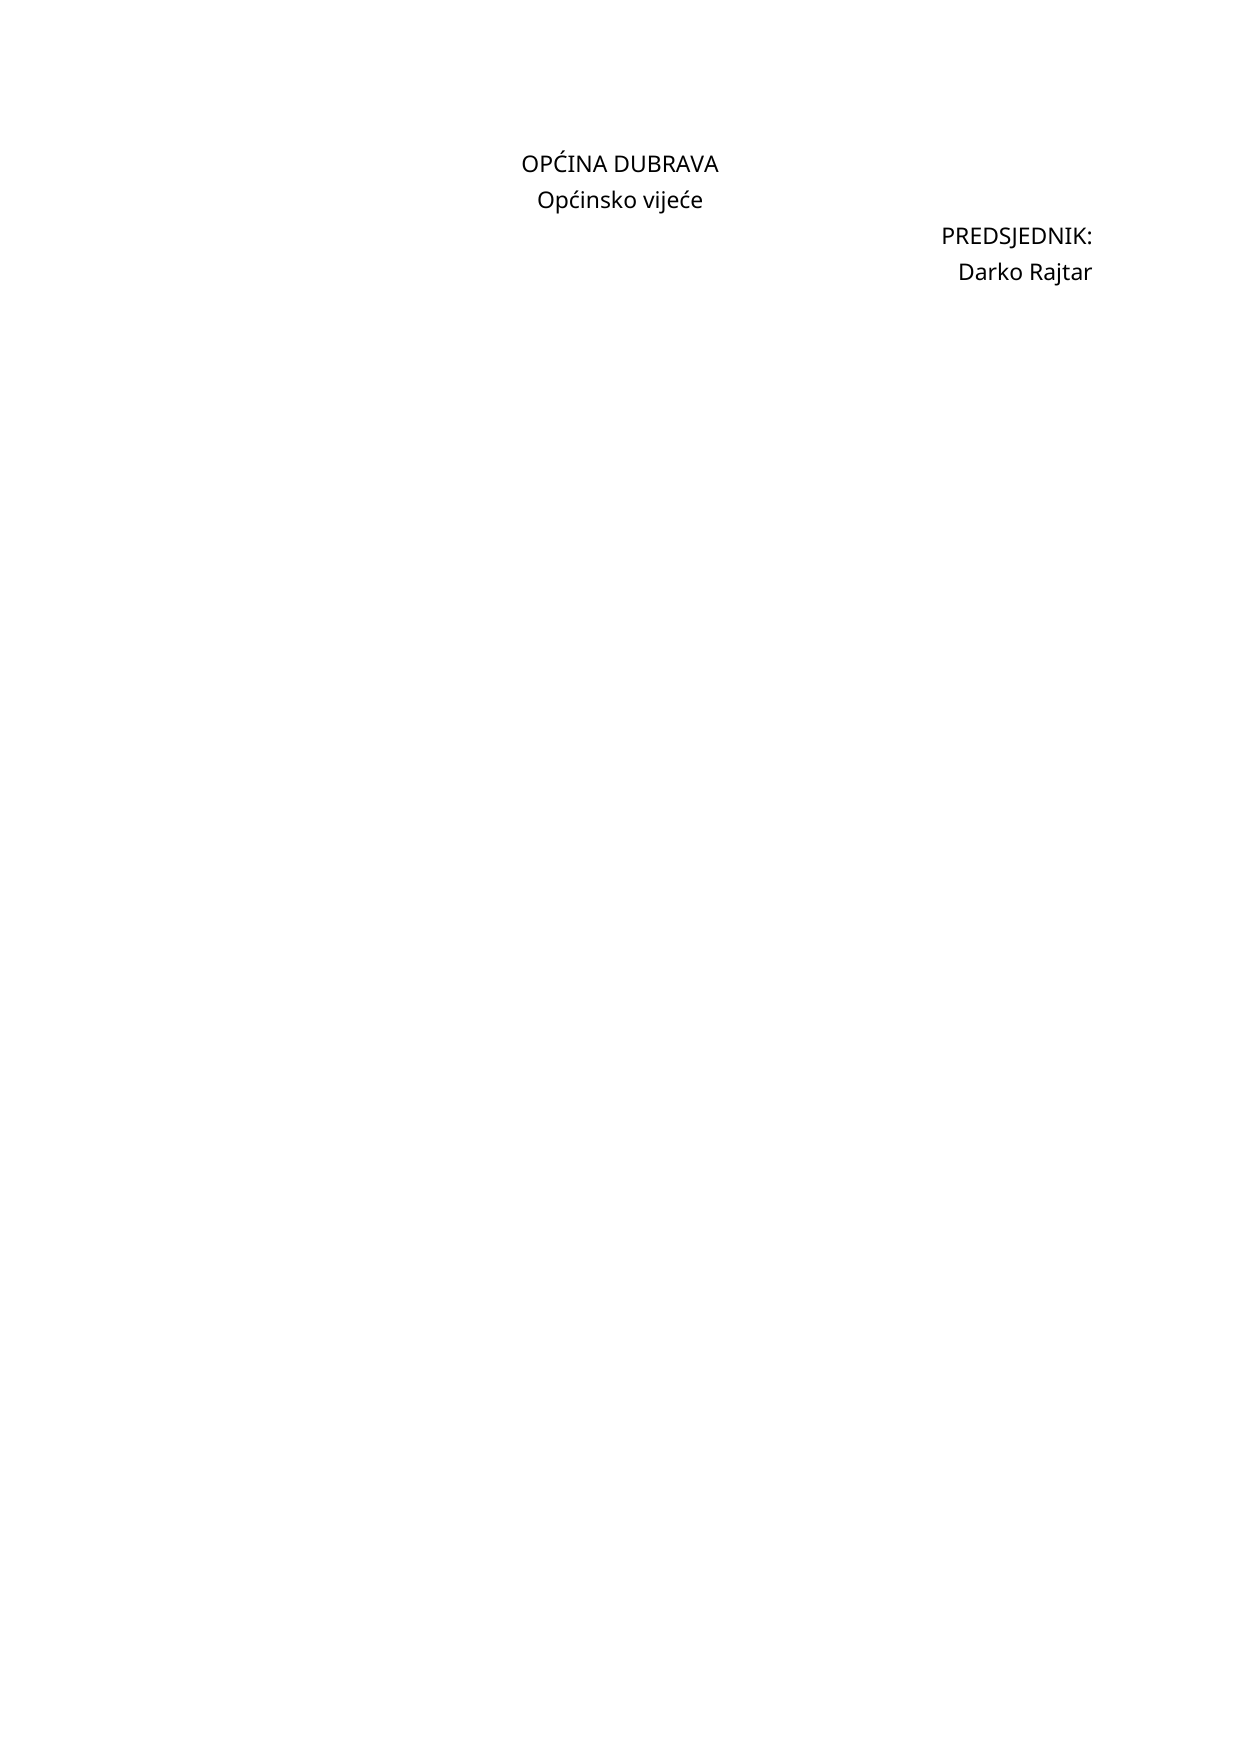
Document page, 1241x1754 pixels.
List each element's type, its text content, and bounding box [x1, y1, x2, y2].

text Općinsko vijeće [148, 184, 1092, 215]
text Darko Rajtar [148, 256, 1092, 287]
text PREDSJEDNIK: [148, 219, 1092, 251]
text OPĆINA DUBRAVA [148, 148, 1092, 179]
